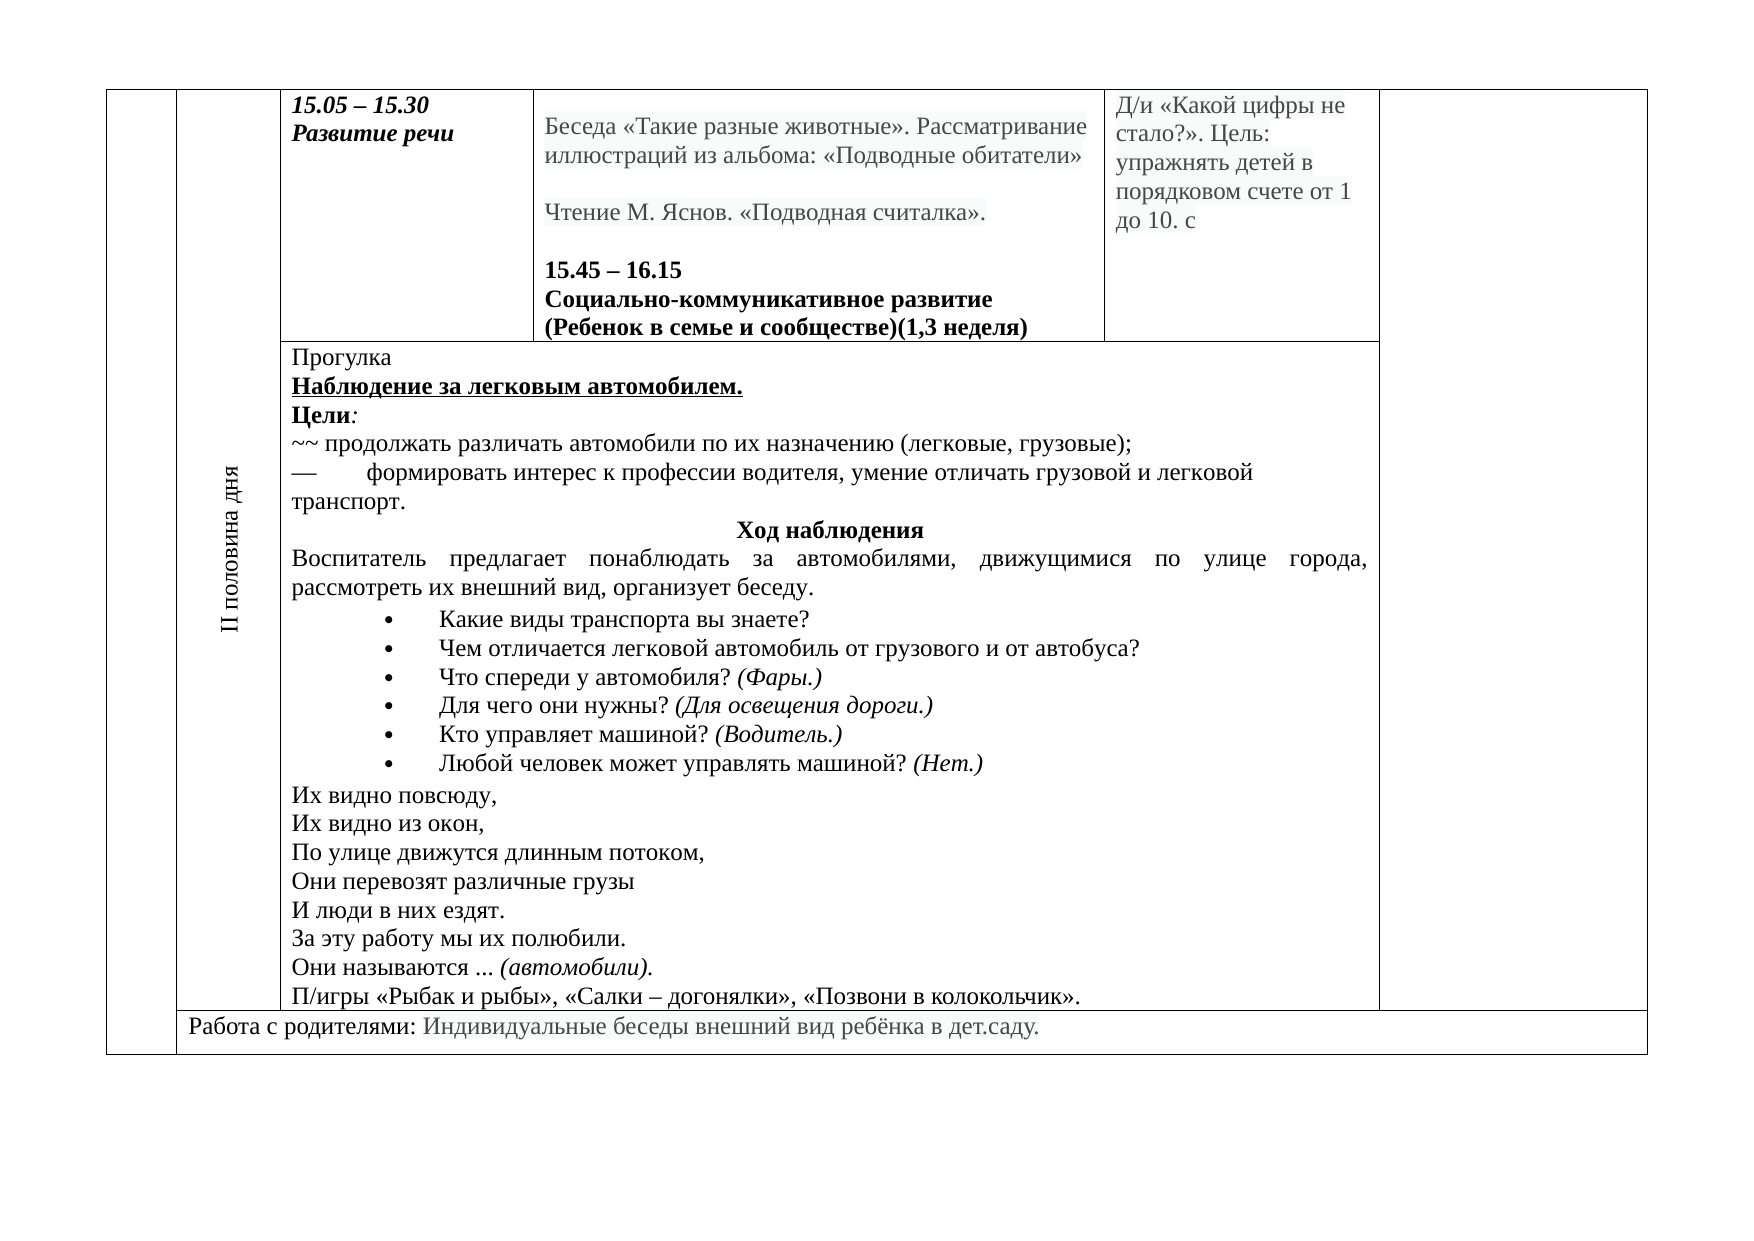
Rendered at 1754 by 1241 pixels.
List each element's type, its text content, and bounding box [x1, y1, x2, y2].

table_cell Прогулка Наблюдение за легковым автомобилем. Цели: ~~ продолжать различать автомобили по их назначению (легковые, грузовые); — формировать интерес к профессии водителя, умение отличать грузовой и легковой транспорт. Ход наблюдения Воспитатель предлагает понаблюдать за автомобилями, движущимися по улице города, рассмотреть их внешний вид, организует беседу. Какие виды транспорта вы знаете? Чем отличается легковой автомобиль от грузового и от автобуса? Что спереди у автомобиля? (Фары.) Для чего они нужны? (Для освещения дороги.) Кто управляет машиной? (Водитель.) Любой человек может управлять машиной? (Нет.) Их видно повсюду, Их видно из окон, По улице движутся длинным потоком, Они перевозят различные грузы И люди в них ездят. За эту работу мы их полюбили. Они называются ... (автомобили). П/игры «Рыбак и рыбы», «Салки – догонялки», «Позвони в колокольчик». [281, 342, 1379, 1010]
table_cell Работа с родителями: Индивидуальные беседы внешний вид ребёнка в дет.саду. [177, 1011, 1647, 1053]
table_cell Д/и «Какой цифры не стало?». Цель: упражнять детей в порядковом счете от 1 до 10. с [1105, 90, 1379, 341]
table_cell II половина дня [177, 90, 280, 1010]
table_cell 15.05 – 15.30 Развитие речи [281, 90, 533, 341]
table_cell Беседа «Такие разные животные». Рассматривание иллюстраций из альбома: «Подводные обитатели» Чтение М. Яснов. «Подводная считалка». 15.45 – 16.15 Социально-коммуникативное развитие (Ребенок в семье и сообществе)(1,3 неделя) [534, 90, 1104, 341]
